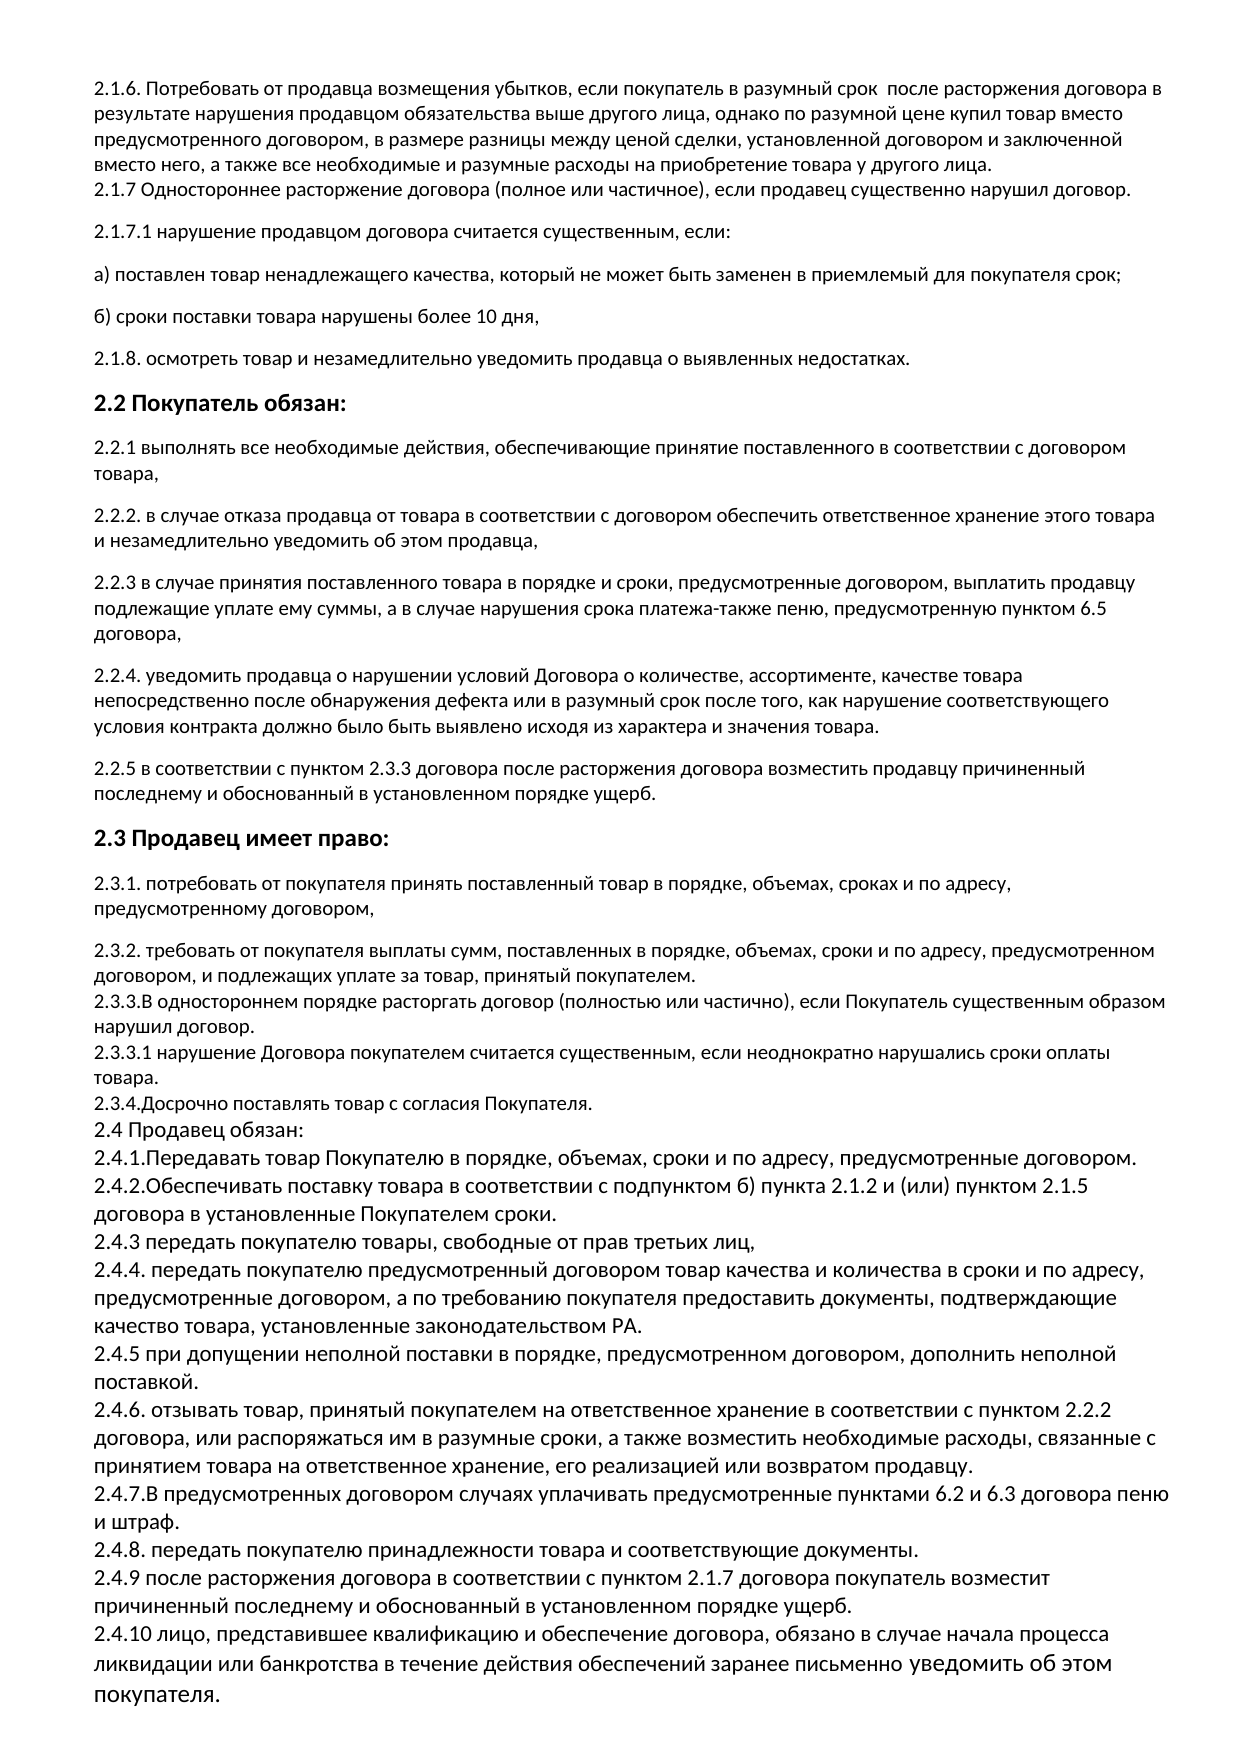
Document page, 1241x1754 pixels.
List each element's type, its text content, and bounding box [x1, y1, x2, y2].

text 2.4.5 при допущении неполной поставки в порядке, предусмотренном договором, дополнить неполной поставкой. [94, 1339, 1171, 1395]
list б) сроки поставки товара нарушены более 10 дня, [94, 303, 1171, 328]
list 2.3.2. требовать от покупателя выплаты сумм, поставленных в порядке, объемах, сроки и по адресу, предусмотренном договором, и подлежащих уплате за товар, принятый покупателем. [94, 937, 1171, 988]
list 2.2.4. уведомить продавца о нарушении условий Договора о количестве, ассортименте, качестве товара непосредственно после обнаружения дефекта или в разумный срок после того, как нарушение соответствующего условия контракта должно было быть выявлено исходя из характера и значения товара. [94, 662, 1171, 738]
text 2.4.1.Передавать товар Покупателю в порядке, объемах, сроки и по адресу, предусмотренные договором. [94, 1143, 1171, 1171]
text 2.3.3.1 нарушение Договора покупателем считается существенным, если неоднократно нарушались сроки оплаты товара. [94, 1039, 1171, 1090]
text 2.4 Продавец обязан: [94, 1115, 1171, 1143]
text 2.4.2.Обеспечивать поставку товара в соответствии с подпунктом б) пункта 2.1.2 и (или) пунктом 2.1.5 договора в установленные Покупателем сроки. [94, 1171, 1171, 1227]
list 2.2 Покупатель обязан: [94, 387, 1171, 418]
text 2.4.8. передать покупателю принадлежности товара и соответствующие документы. [94, 1536, 1171, 1563]
text 2.3.4.Досрочно поставлять товар с согласия Покупателя. [94, 1090, 1171, 1115]
list 2.1.8. осмотреть товар и незамедлительно уведомить продавца о выявленных недостатках. [94, 345, 1171, 370]
text 2.1.6. Потребовать от продавца возмещения убытков, если покупатель в разумный срок после расторжения договора в результате нарушения продавцом обязательства выше другого лица, однако по разумной цене купил товар вместо предусмотренного договором, в размере разницы между ценой сделки, установленной договором и заключенной вместо него, а также все необходимые и разумные расходы на приобретение товара у другого лица. [94, 75, 1171, 177]
list 2.1.7 Одностороннее расторжение договора (полное или частичное), если продавец существенно нарушил договор. [94, 177, 1171, 202]
text 2.4.7.В предусмотренных договором случаях уплачивать предусмотренные пунктами 6.2 и 6.3 договора пеню и штраф. [94, 1479, 1171, 1536]
text 2.4.6. отзывать товар, принятый покупателем на ответственное хранение в соответствии с пунктом 2.2.2 договора, или распоряжаться им в разумные сроки, а также возместить необходимые расходы, связанные с принятием товара на ответственное хранение, его реализацией или возвратом продавцу. [94, 1395, 1171, 1479]
list 2.1.7.1 нарушение продавцом договора считается существенным, если: [94, 219, 1171, 244]
text 2.4.4. передать покупателю предусмотренный договором товар качества и количества в сроки и по адресу, предусмотренные договором, а по требованию покупателя предоставить документы, подтверждающие качество товара, установленные законодательством РА. [94, 1255, 1171, 1339]
list 2.2.2. в случае отказа продавца от товара в соответствии с договором обеспечить ответственное хранение этого товара и незамедлительно уведомить об этом продавца, [94, 502, 1171, 553]
text 2.4.9 после расторжения договора в соответствии с пунктом 2.1.7 договора покупатель возместит причиненный последнему и обоснованный в установленном порядке ущерб. [94, 1563, 1171, 1619]
text 2.3.3.В одностороннем порядке расторгать договор (полностью или частично), если Покупатель существенным образом нарушил договор. [94, 988, 1171, 1039]
list а) поставлен товар ненадлежащего качества, который не может быть заменен в приемлемый для покупателя срок; [94, 261, 1171, 286]
list 2.2.3 в случае принятия поставленного товара в порядке и сроки, предусмотренные договором, выплатить продавцу подлежащие уплате ему суммы, а в случае нарушения срока платежа-также пеню, предусмотренную пунктом 6.5 договора, [94, 569, 1171, 646]
text 2.4.10 лицо, представившее квалификацию и обеспечение договора, обязано в случае начала процесса ликвидации или банкротства в течение действия обеспечений заранее письменно уведомить об этом покупателя. [94, 1619, 1171, 1709]
list 2.3 Продавец имеет право: [94, 823, 1171, 853]
text 2.4.3 передать покупателю товары, свободные от прав третьих лиц, [94, 1227, 1171, 1255]
list 2.2.5 в соответствии с пунктом 2.3.3 договора после расторжения договора возместить продавцу причиненный последнему и обоснованный в установленном порядке ущерб. [94, 755, 1171, 806]
list 2.3.1. потребовать от покупателя принять поставленный товар в порядке, объемах, сроках и по адресу, предусмотренному договором, [94, 870, 1171, 921]
list 2.2.1 выполнять все необходимые действия, обеспечивающие принятие поставленного в соответствии с договором товара, [94, 434, 1171, 485]
